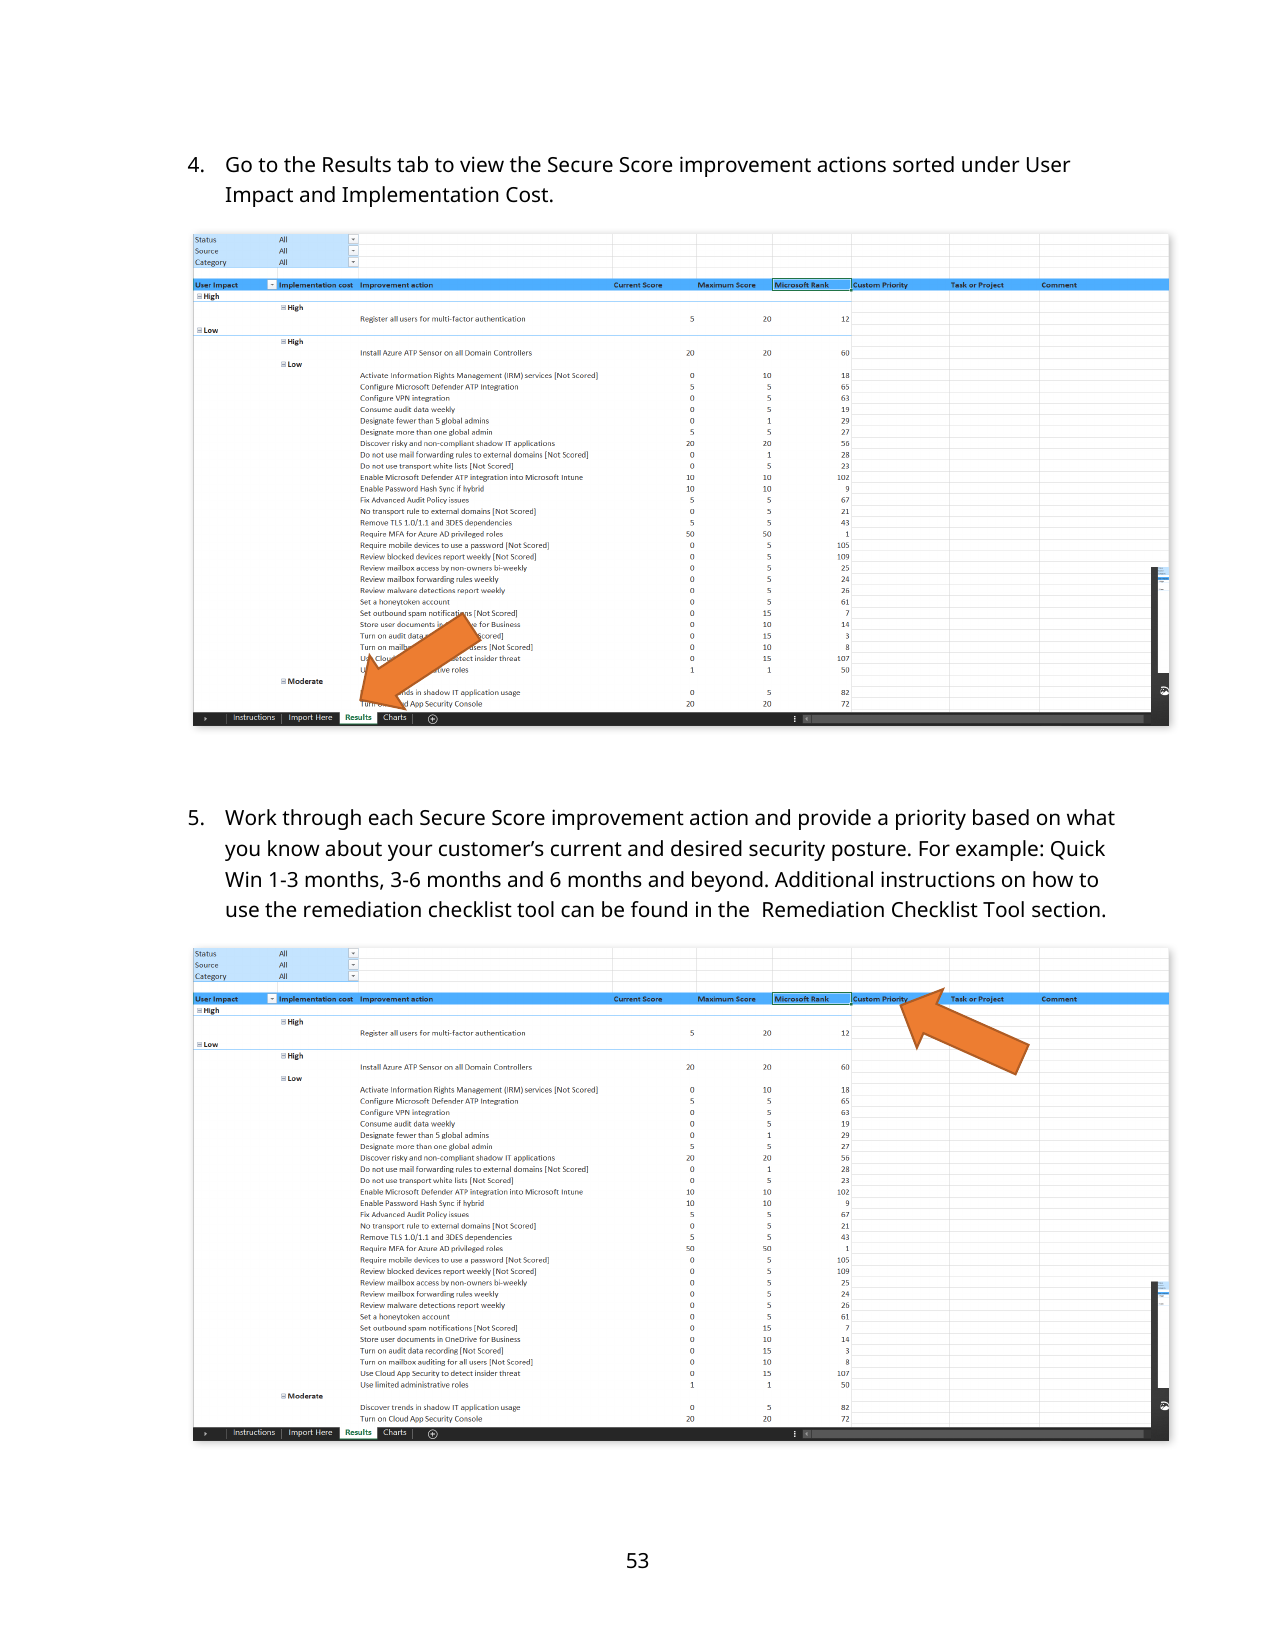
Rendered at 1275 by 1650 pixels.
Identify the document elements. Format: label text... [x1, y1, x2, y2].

picture [193, 948, 1169, 1441]
list Go to the Results tab to view the Secure Score improvement actions sorted under User Impact and Implementation Cost. [187, 150, 1125, 209]
list Work through each Secure Score improvement action and provide a priority based on what you know about your customer’s current and desired security posture. For example: Quick Win 1-3 months, 3-6 months and 6 months and beyond. Additional instructions on how to use the remediation checklist tool can be found in the Remediation Checklist Tool section. [187, 803, 1125, 924]
picture [193, 234, 1169, 726]
